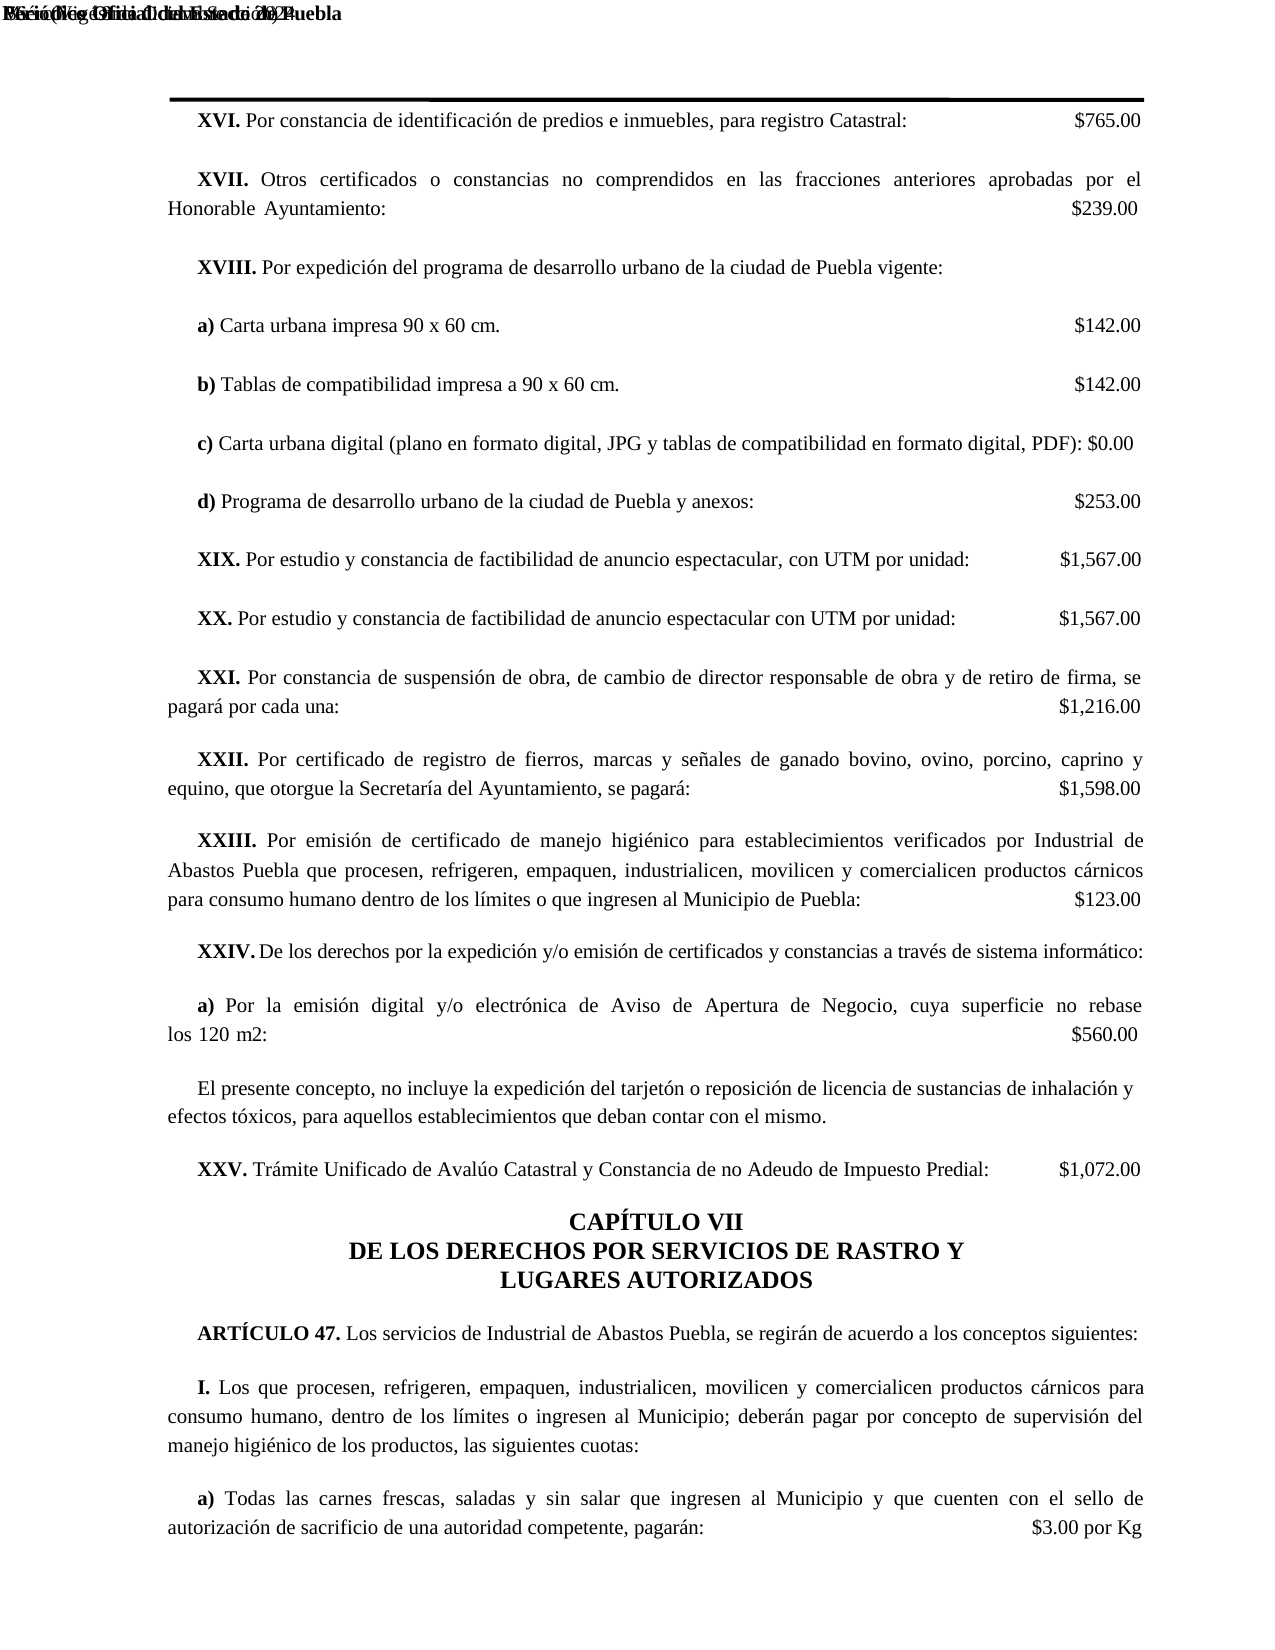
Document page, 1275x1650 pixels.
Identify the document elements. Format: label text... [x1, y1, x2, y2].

list Todas las carnes frescas, saladas y sin salar que ingresen al Municipio y que cuenten con el sello de autorización de sacrificio de una autoridad competente, pagarán: $3.00 por Kg [167, 1486, 1145, 1539]
text DE LOS DERECHOS POR SERVICIOS DE RASTRO Y LUGARES AUTORIZADOS [292, 1236, 1021, 1294]
list Otros certificados o constancias no comprendidos en las fracciones anteriores aprobadas por el Honorable Ayuntamiento: $239.00 [167, 167, 1143, 220]
list Por certificado de registro de fierros, marcas y señales de ganado bovino, ovino, porcino, caprino y equino, que otorgue la Secretaría del Ayuntamiento, se pagará: $1,598.00 [167, 746, 1145, 799]
list Por la emisión digital y/o electrónica de Aviso de Apertura de Negocio, cuya superficie no rebase los 120 m2: $560.00 [167, 993, 1143, 1046]
list Programa de desarrollo urbano de la ciudad de Puebla y anexos: $253.00 [197, 489, 1162, 513]
list Carta urbana impresa 90 x 60 cm. $142.00 [197, 313, 1162, 337]
list Por expedición del programa de desarrollo urbano de la ciudad de Puebla vigente: [197, 255, 1162, 279]
list Carta urbana digital (plano en formato digital, JPG y tablas de compatibilidad en formato digital, PDF): $0.00 [197, 430, 1162, 454]
list Por estudio y constancia de factibilidad de anuncio espectacular, con UTM por unidad: $1,567.00 [197, 547, 1162, 571]
list Los que procesen, refrigeren, empaquen, industrialicen, movilicen y comercialicen productos cárnicos para consumo humano, dentro de los límites o ingresen al Municipio; deberán pagar por concepto de supervisión del manejo higiénico de los productos, las siguientes cuotas: [167, 1375, 1145, 1457]
list Por estudio y constancia de factibilidad de anuncio espectacular con UTM por unidad: $1,567.00 [197, 606, 1162, 630]
list Tablas de compatibilidad impresa a 90 x 60 cm. $142.00 [197, 372, 1162, 396]
list Por constancia de identificación de predios e inmuebles, para registro Catastral: $765.00 [197, 108, 1162, 132]
list Por emisión de certificado de manejo higiénico para establecimientos verificados por Industrial de Abastos Puebla que procesen, refrigeren, empaquen, industrialicen, movilicen y comercialicen productos cárnicos para consumo humano dentro de los límites o que ingresen al Municipio de Puebla: $123.00 [167, 828, 1145, 911]
list Trámite Unificado de Avalúo Catastral y Constancia de no Adeudo de Impuesto Predial: $1,072.00 [197, 1157, 1162, 1181]
list Por constancia de suspensión de obra, de cambio de director responsable de obra y de retiro de firma, se pagará por cada una: $1,216.00 [167, 664, 1144, 718]
list De los derechos por la expedición y/o emisión de certificados y constancias a través de sistema informático: [197, 939, 1162, 963]
text CAPÍTULO VII [245, 1207, 1067, 1236]
text El presente concepto, no incluye la expedición del tarjetón o reposición de licencia de sustancias de inhalación y efectos tóxicos, para aquellos establecimientos que deban contar con el mismo. [167, 1075, 1162, 1128]
text ARTÍCULO 47. Los servicios de Industrial de Abastos Puebla, se regirán de acuerdo a los conceptos siguientes: [197, 1321, 1162, 1345]
